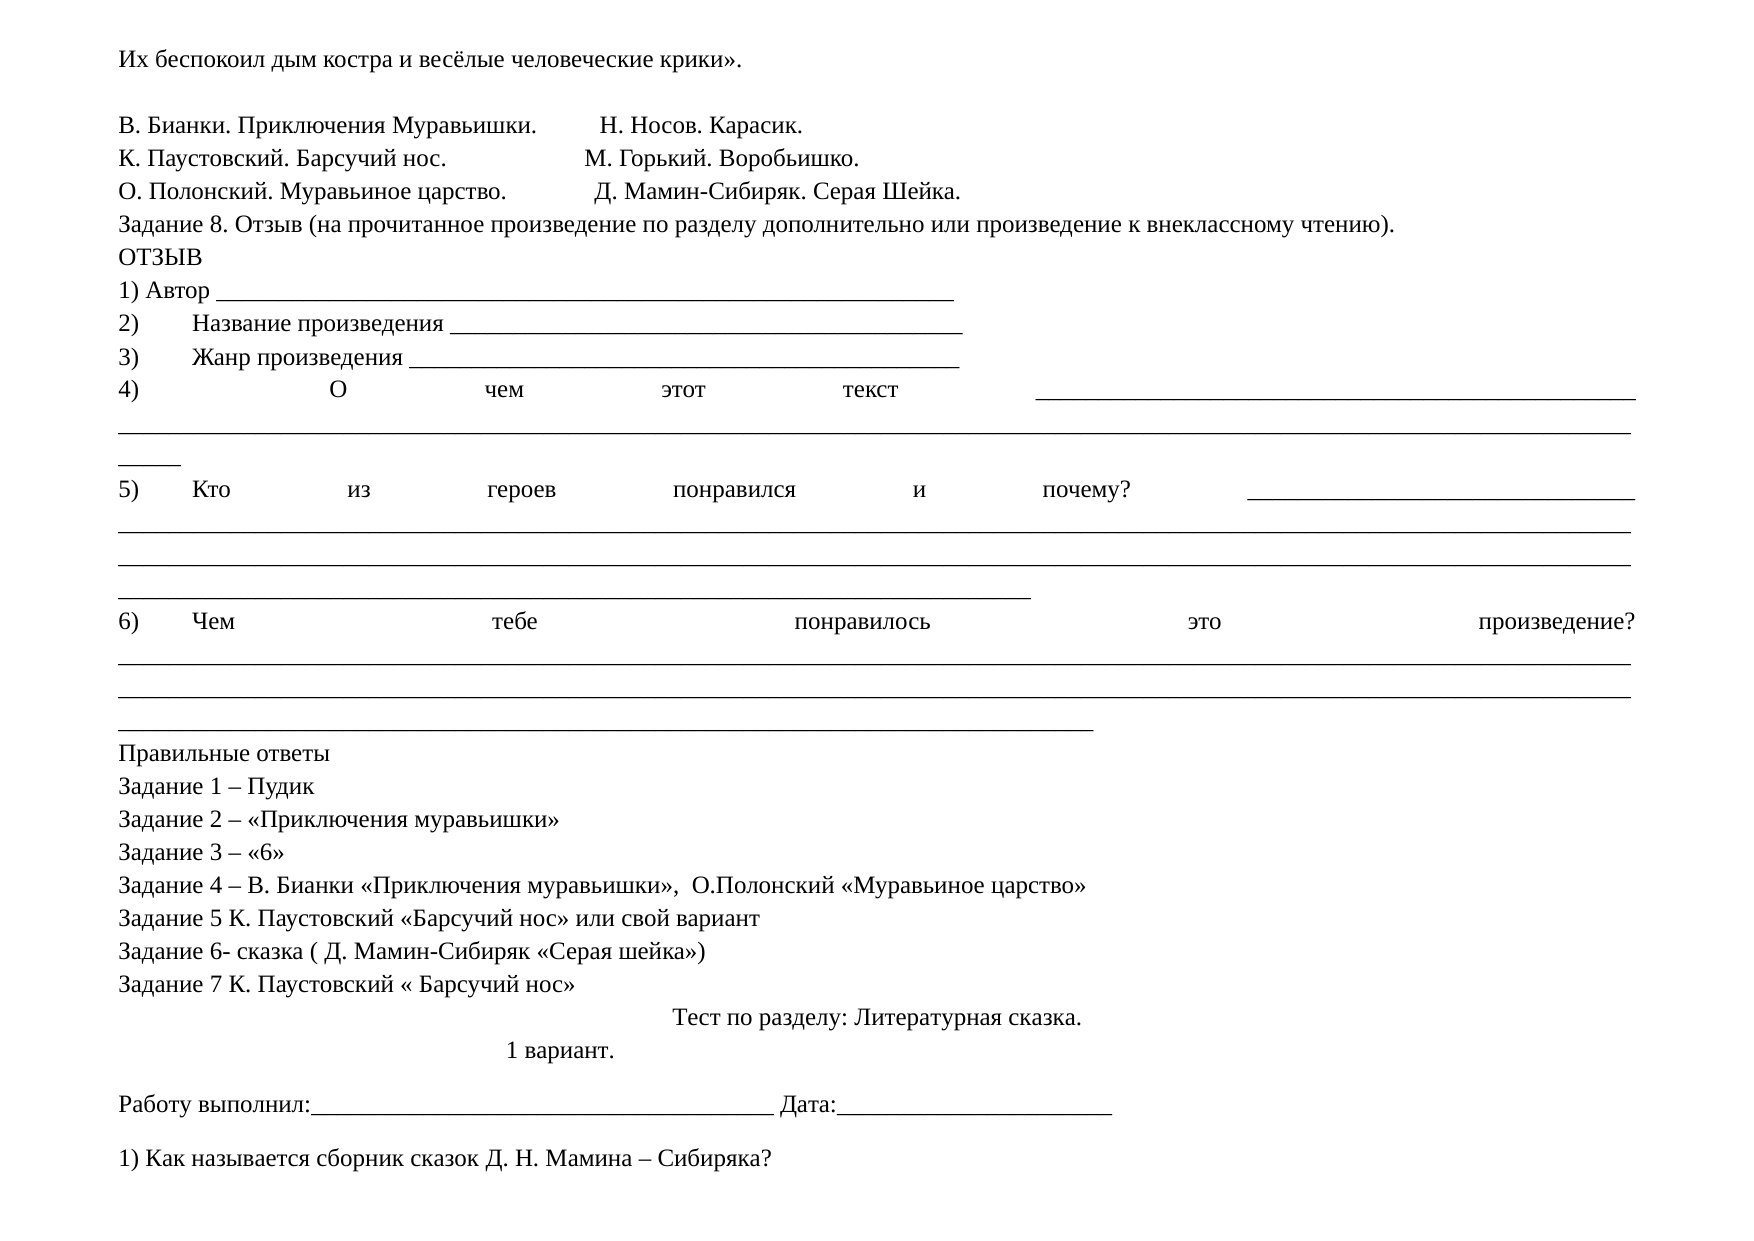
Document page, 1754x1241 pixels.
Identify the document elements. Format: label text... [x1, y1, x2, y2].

text Задание 3 – «6» [118, 837, 1636, 866]
list Кто из героев понравился и почему? _______________________________ ___________________________________________________________________________________________________________________________________________________________________________________________________________________________________________________________________________________________________________________________ [118, 474, 1636, 601]
text Правильные ответы [118, 738, 1636, 767]
text Задание 5 К. Паустовский «Барсучий нос» или свой вариант [118, 903, 1636, 932]
text Задание 1 – Пудик [118, 771, 1636, 799]
text Задание 2 – «Приключения муравьишки» [118, 804, 1636, 833]
list Чем тебе понравилось это произведение? ________________________________________________________________________________________________________________________________________________________________________________________________________________________________________________________________________________________________________________________________ [118, 606, 1636, 733]
text О. Полонский. Муравьиное царство. Д. Мамин-Сибиряк. Серая Шейка. [118, 176, 1636, 205]
list Жанр произведения ____________________________________________ [118, 342, 1636, 370]
text ОТЗЫВ [118, 242, 1636, 271]
text Задание 7 К. Паустовский « Барсучий нос» [118, 969, 1636, 998]
text Задание 8. Отзыв (на прочитанное произведение по разделу дополнительно или произведение к внеклассному чтению). [118, 209, 1636, 238]
text Работу выполнил:_____________________________________ Дата:______________________ [118, 1089, 1636, 1118]
list О чем этот текст ________________________________________________ ______________________________________________________________________________________________________________________________ [118, 374, 1636, 469]
text К. Паустовский. Барсучий нос. М. Горький. Воробьишко. [118, 143, 1636, 172]
text 1 вариант. [118, 1035, 1636, 1064]
text Задание 4 – В. Бианки «Приключения муравьишки», О.Полонский «Муравьиное царство» [118, 870, 1636, 899]
text Тест по разделу: Литературная сказка. [118, 1002, 1636, 1031]
text Задание 6- сказка ( Д. Мамин-Сибиряк «Серая шейка») [118, 936, 1636, 965]
text В. Бианки. Приключения Муравьишки. Н. Носов. Карасик. [118, 110, 1636, 139]
text 1) Автор ___________________________________________________________ [118, 276, 1636, 304]
list Название произведения _________________________________________ [118, 308, 1636, 337]
text 1) Как называется сборник сказок Д. Н. Мамина – Сибиряка? [118, 1143, 1636, 1171]
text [118, 44, 1636, 73]
